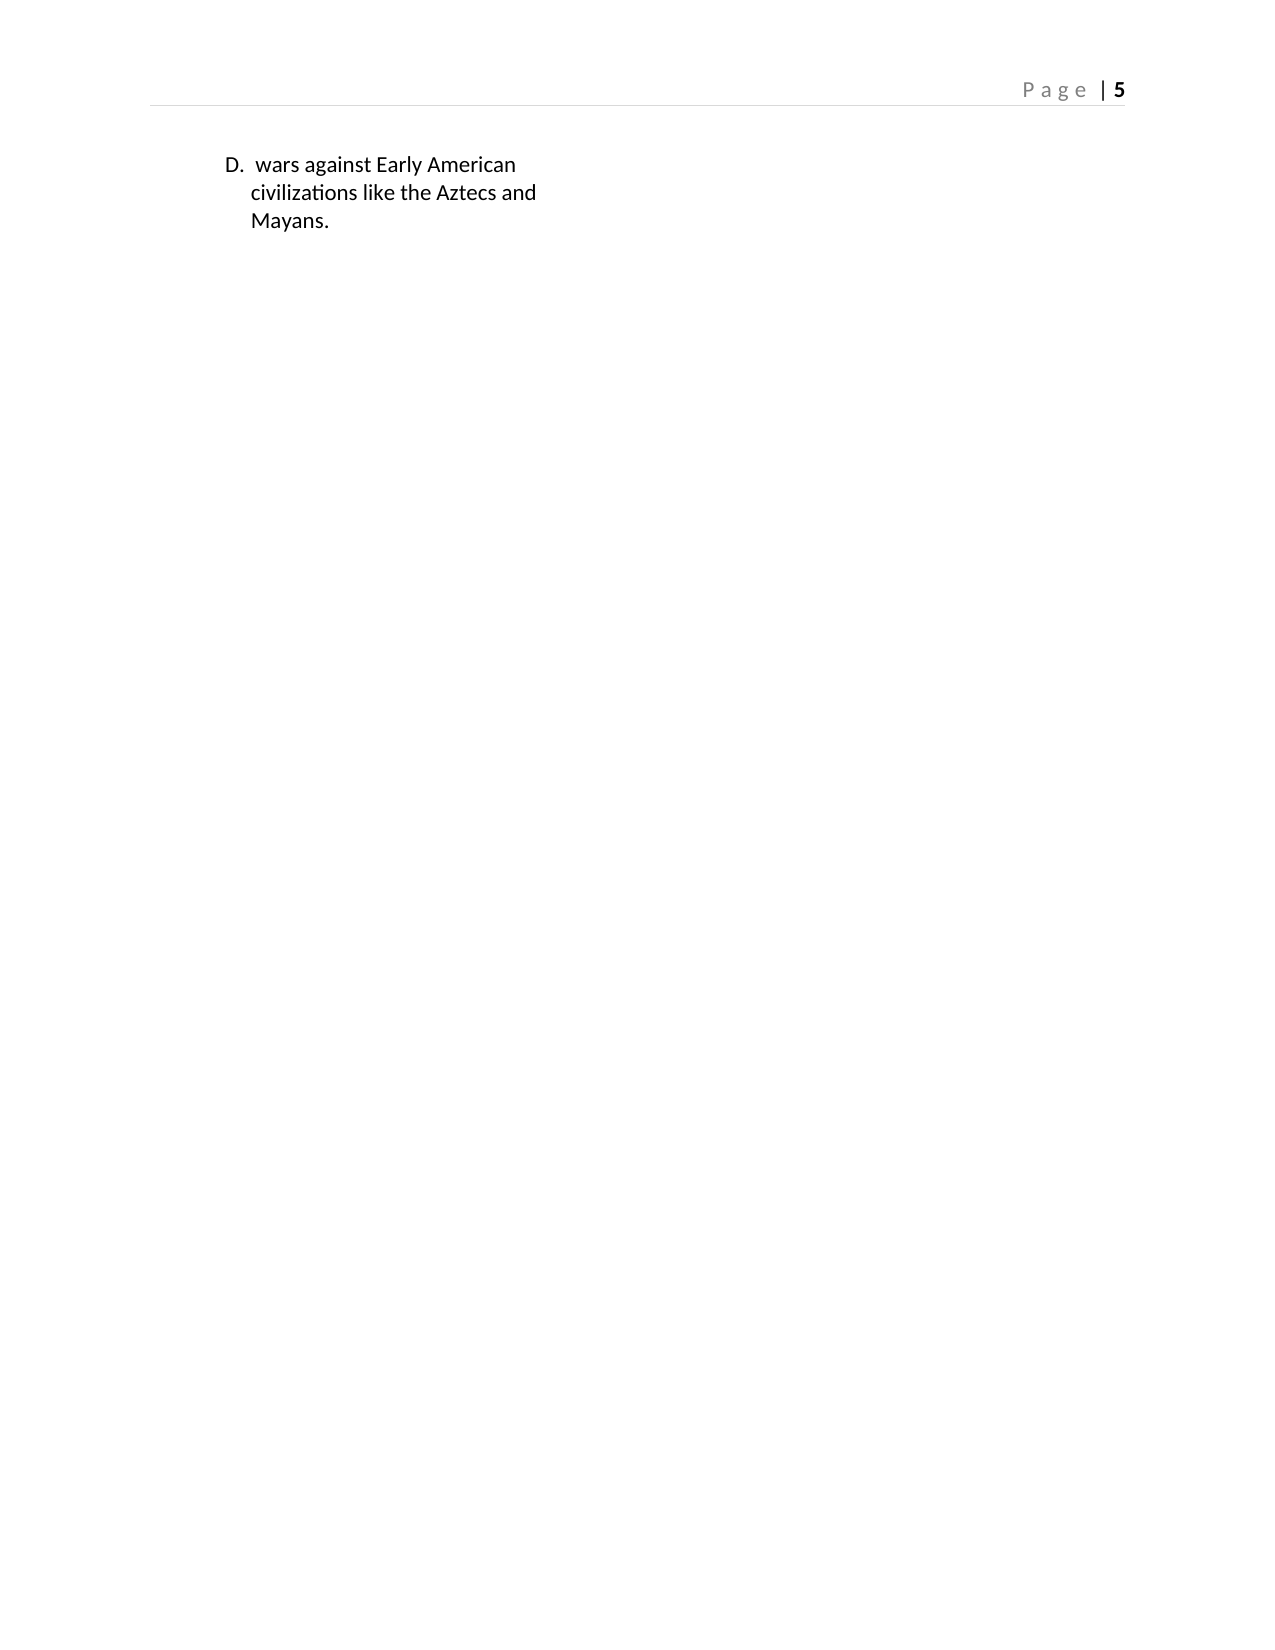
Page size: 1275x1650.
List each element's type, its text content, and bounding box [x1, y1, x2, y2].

text D. wars against Early American [150, 150, 600, 178]
text Mayans. [150, 206, 600, 234]
text civilizations like the Aztecs and [150, 178, 600, 206]
